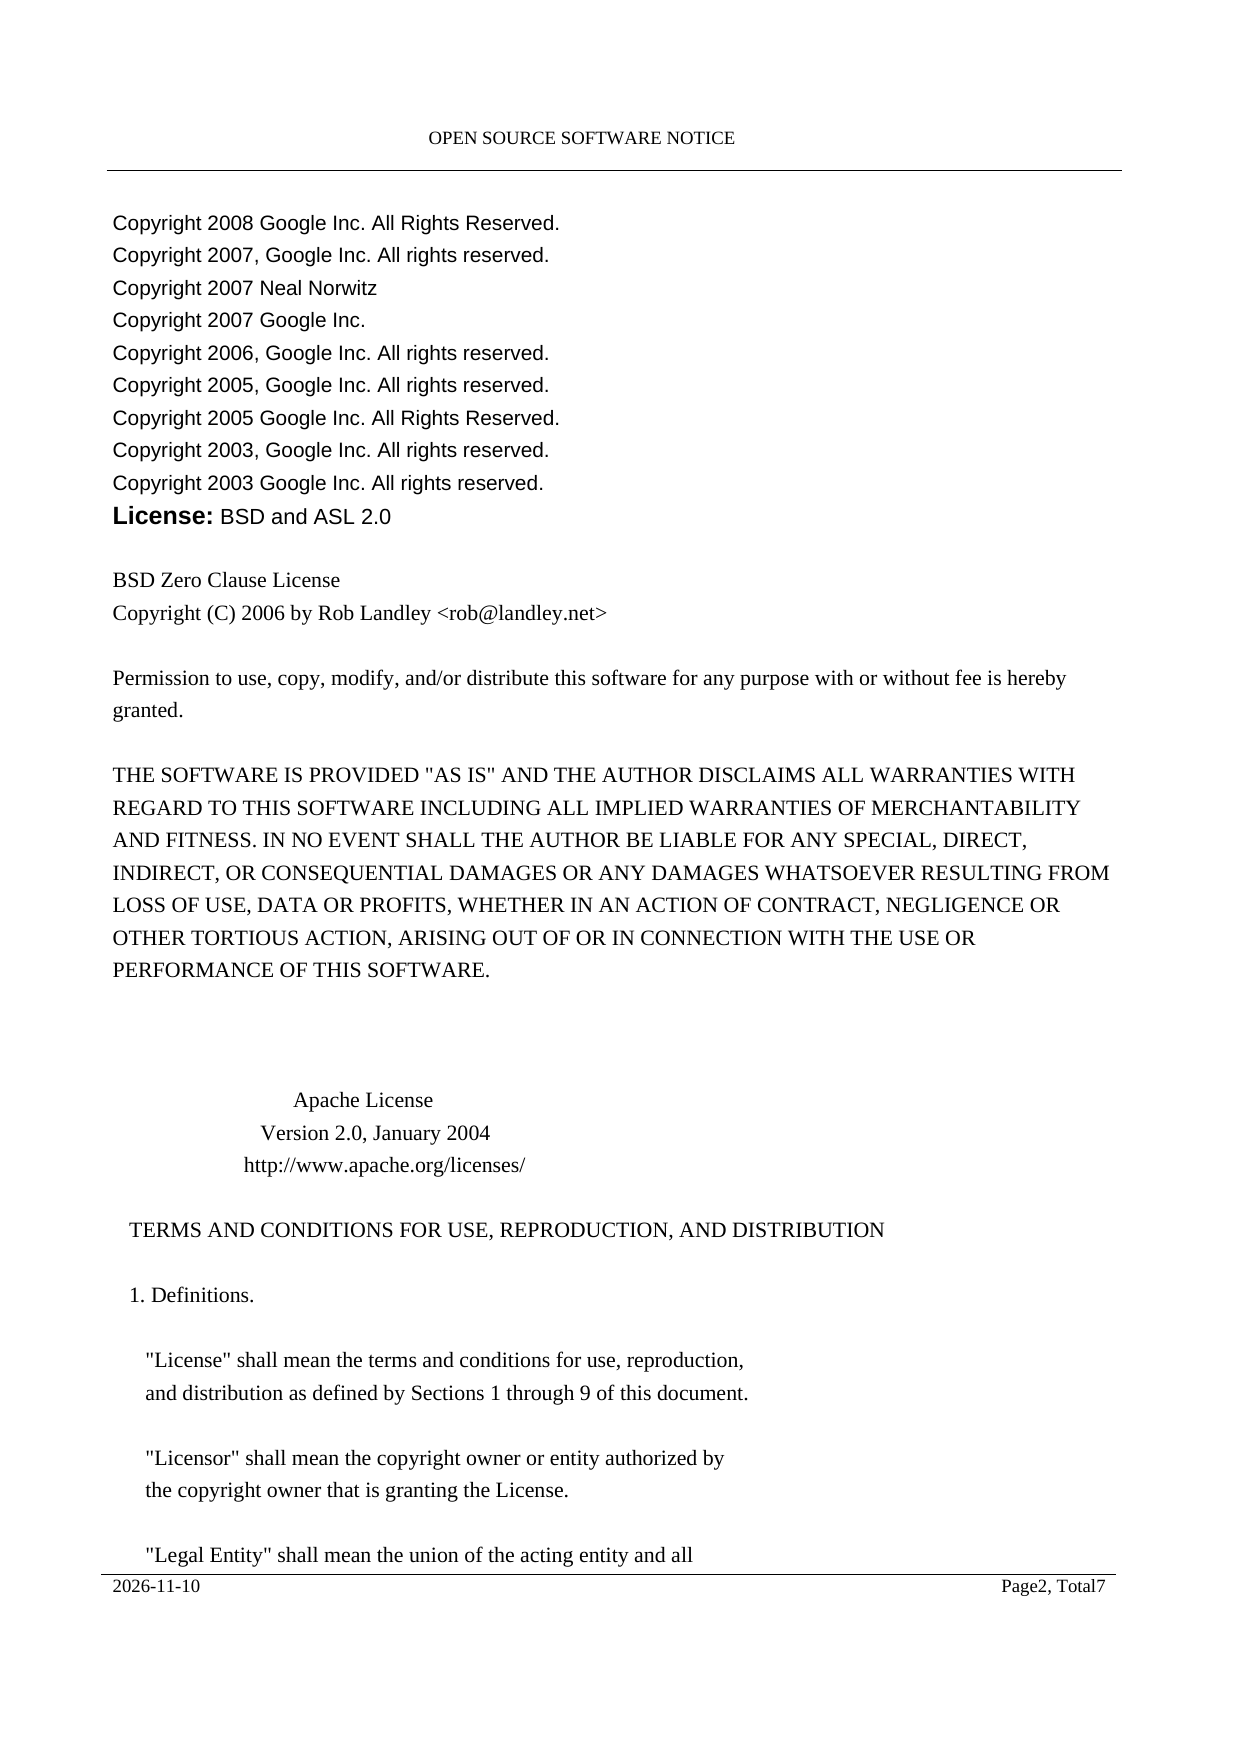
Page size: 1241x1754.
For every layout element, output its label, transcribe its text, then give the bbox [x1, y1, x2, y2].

text Copyright 2003 Google Inc. All rights reserved. [112, 466, 1128, 499]
text Copyright 2007, Google Inc. All rights reserved. [112, 239, 1128, 271]
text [112, 499, 1128, 1571]
text Copyright 2008 Google Inc. All Rights Reserved. [112, 206, 1128, 239]
text Copyright 2005, Google Inc. All rights reserved. [112, 369, 1128, 401]
text Copyright 2006, Google Inc. All rights reserved. [112, 336, 1128, 369]
text Copyright 2007 Google Inc. [112, 304, 1128, 336]
text Copyright 2005 Google Inc. All Rights Reserved. [112, 401, 1128, 434]
text Copyright 2007 Neal Norwitz [112, 271, 1128, 304]
text Copyright 2003, Google Inc. All rights reserved. [112, 434, 1128, 466]
